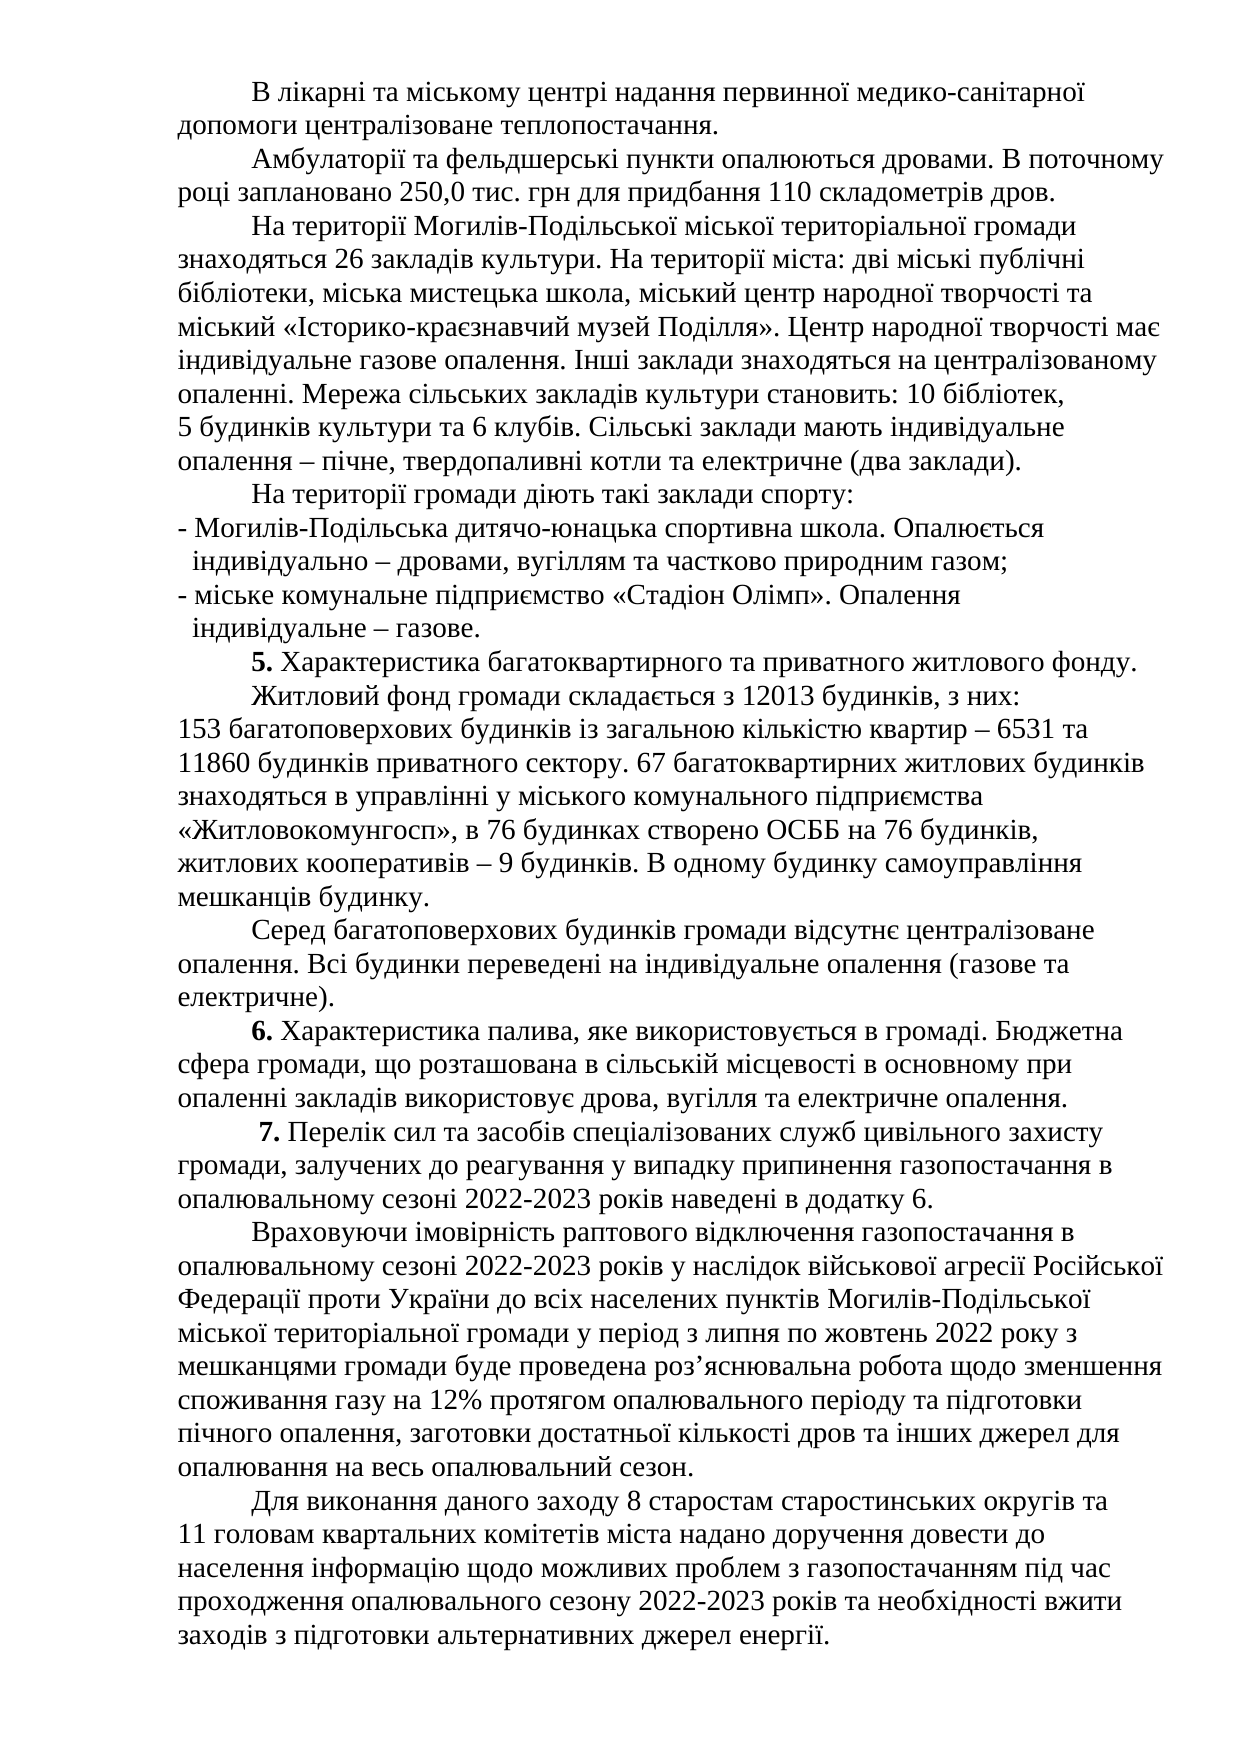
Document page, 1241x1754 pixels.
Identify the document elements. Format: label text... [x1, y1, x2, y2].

text В лікарні та міському центрі надання первинної медико-санітарної допомоги централізоване теплопостачання. [177, 74, 1167, 141]
text Серед багатоповерхових будинків громади відсутнє централізоване опалення. Всі будинки переведені на індивідуальне опалення (газове та електричне). [177, 912, 1167, 1013]
text На території Могилів-Подільської міської територіальної громади знаходяться 26 закладів культури. На території міста: дві міські публічні бібліотеки, міська мистецька школа, міський центр народної творчості та міський «Історико-краєзнавчий музей Поділля». Центр народної творчості має індивідуальне газове опалення. Інші заклади знаходяться на централізованому опаленні. Мережа сільських закладів культури становить: 10 бібліотек, [177, 208, 1167, 409]
text індивідуальне – газове. [177, 611, 1167, 644]
text 153 багатоповерхових будинків із загальною кількістю квартир – 6531 та 11860 будинків приватного сектору. 67 багатоквартирних житлових будинків знаходяться в управлінні у міського комунального підприємства «Житловокомунгосп», в 76 будинках створено ОСББ на 76 будинків, житлових кооперативів – 9 будинків. В одному будинку самоуправління мешканців будинку. [177, 711, 1167, 912]
text 7. Перелік сил та засобів спеціалізованих служб цивільного захисту громади, залучених до реагування у випадку припинення газопостачання в опалювальному сезоні 2022-2023 років наведені в додатку 6. [177, 1114, 1167, 1214]
text Житловий фонд громади складається з 12013 будинків, з них: [177, 678, 1167, 711]
text 6. Характеристика палива, яке використовується в громаді. Бюджетна сфера громади, що розташована в сільській місцевості в основному при опаленні закладів використовує дрова, вугілля та електричне опалення. [177, 1013, 1167, 1114]
text 11 головам квартальних комітетів міста надано доручення довести до населення інформацію щодо можливих проблем з газопостачанням під час проходження опалювального сезону 2022-2023 років та необхідності вжити заходів з підготовки альтернативних джерел енергії. [177, 1516, 1167, 1650]
text На території громади діють такі заклади спорту: [177, 476, 1167, 510]
text 5 будинків культури та 6 клубів. Сільські заклади мають індивідуальне опалення – пічне, твердопаливні котли та електричне (два заклади). [177, 409, 1167, 476]
text Амбулаторії та фельдшерські пункти опалюються дровами. В поточному році заплановано 250,0 тис. грн для придбання 110 складометрів дров. [177, 141, 1167, 208]
text Враховуючи імовірність раптового відключення газопостачання в опалювальному сезоні 2022-2023 років у наслідок військової агресії Російської Федерації проти України до всіх населених пунктів Могилів-Подільської міської територіальної громади у період з липня по жовтень 2022 року з мешканцями громади буде проведена роз’яснювальна робота щодо зменшення споживання газу на 12% протягом опалювального періоду та підготовки пічного опалення, заготовки достатньої кількості дров та інших джерел для опалювання на весь опалювальний сезон. [177, 1214, 1167, 1483]
text - міське комунальне підприємство «Стадіон Олімп». Опалення [177, 577, 1167, 611]
text індивідуально – дровами, вугіллям та частково природним газом; [177, 543, 1167, 577]
text Для виконання даного заходу 8 старостам старостинських округів та [177, 1483, 1167, 1516]
text 5. Характеристика багатоквартирного та приватного житлового фонду. [177, 644, 1167, 678]
text - Могилів-Подільська дитячо-юнацька спортивна школа. Опалюється [177, 510, 1167, 543]
